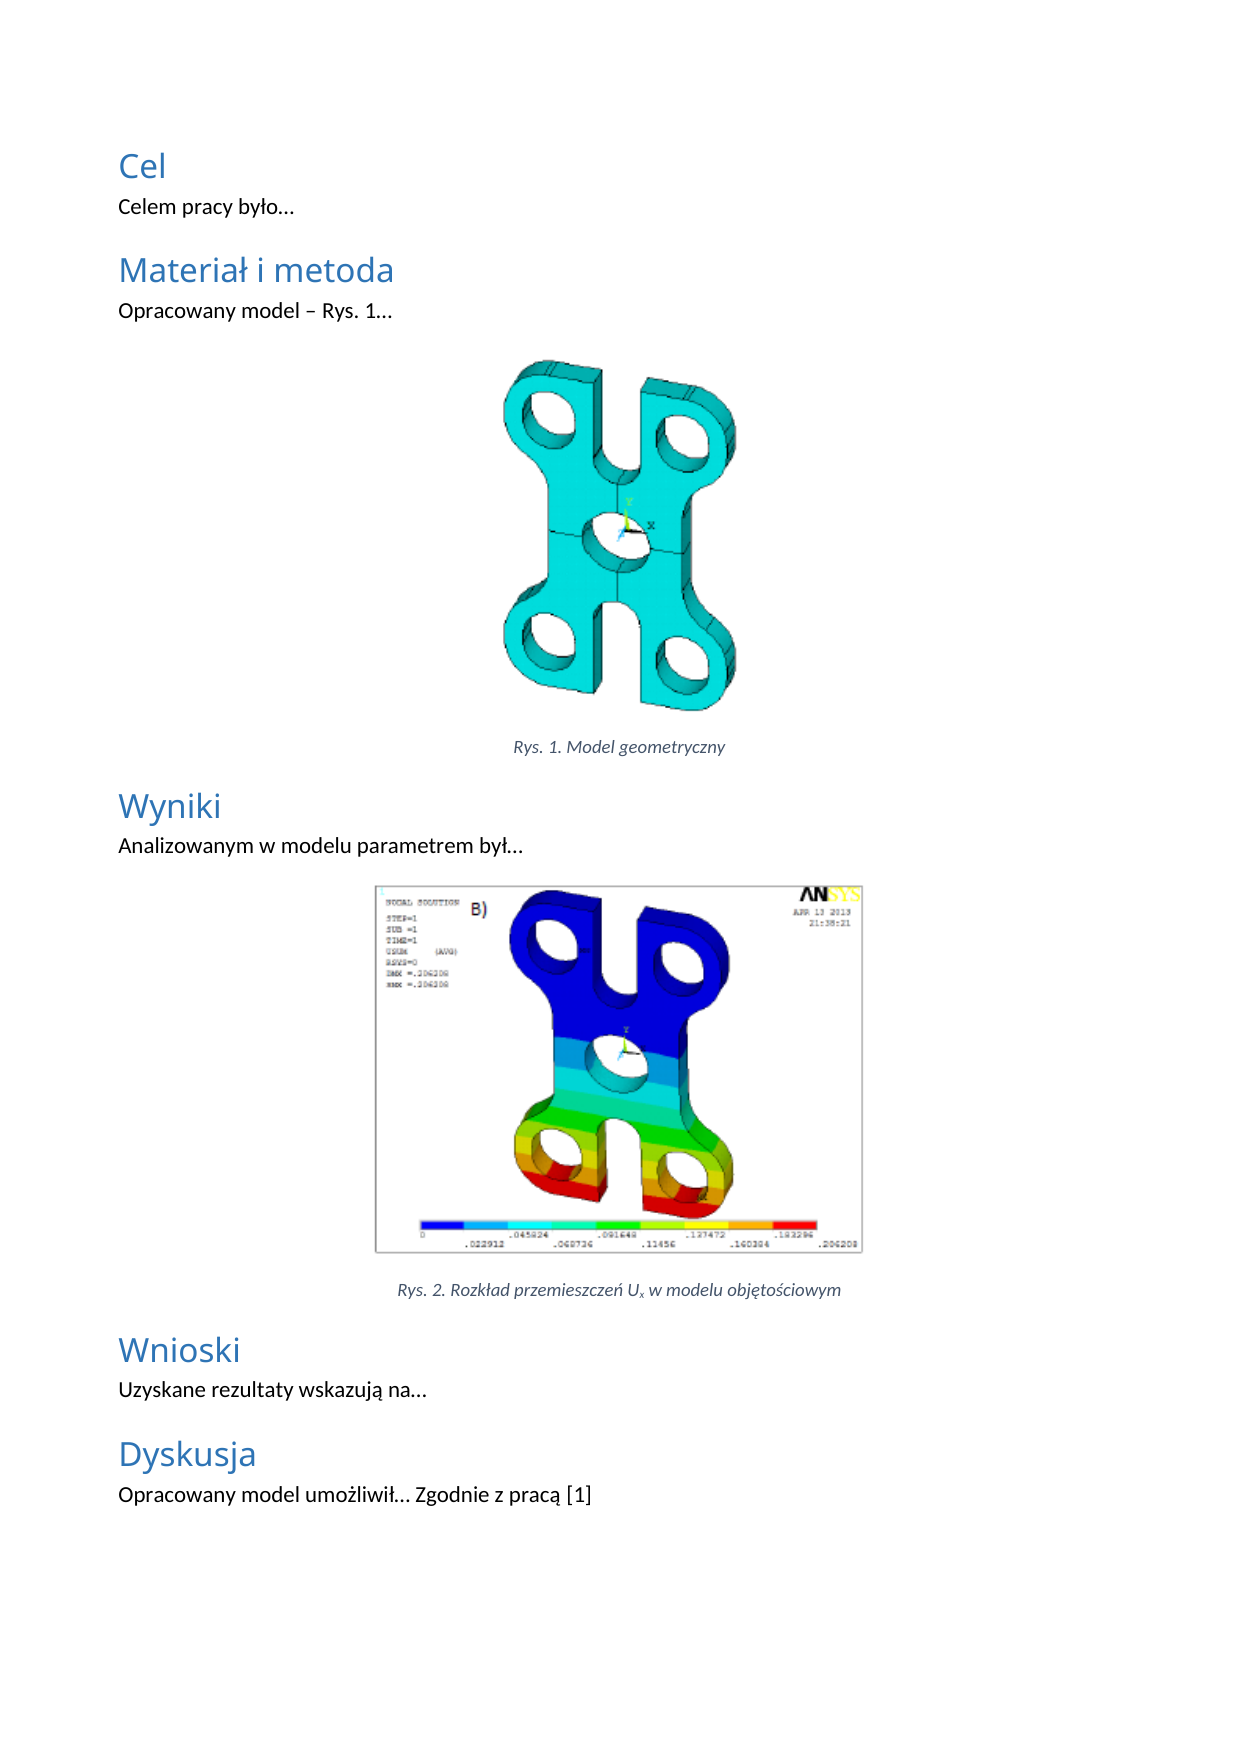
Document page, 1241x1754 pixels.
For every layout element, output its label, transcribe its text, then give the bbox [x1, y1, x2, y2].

picture [492, 343, 749, 719]
text Opracowany model – Rys. 1… [118, 296, 1122, 324]
text Uzyskane rezultaty wskazują na… [118, 1376, 1122, 1403]
text Rys. 1. Model geometryczny [118, 735, 1122, 758]
subtitle Wyniki [118, 783, 1122, 828]
subtitle Dyskusja [118, 1431, 1122, 1476]
text Analizowanym w modelu parametrem był… [118, 832, 1122, 860]
picture [369, 878, 871, 1260]
text Celem pracy było… [118, 192, 1122, 220]
text Opracowany model umożliwił… Zgodnie z pracą [1] [118, 1480, 1122, 1508]
subtitle Wnioski [118, 1327, 1122, 1372]
subtitle Cel [118, 143, 1122, 188]
text Rys. 2. Rozkład przemieszczeń Ux w modelu objętościowym [118, 1279, 1122, 1302]
subtitle Materiał i metoda [118, 247, 1122, 293]
